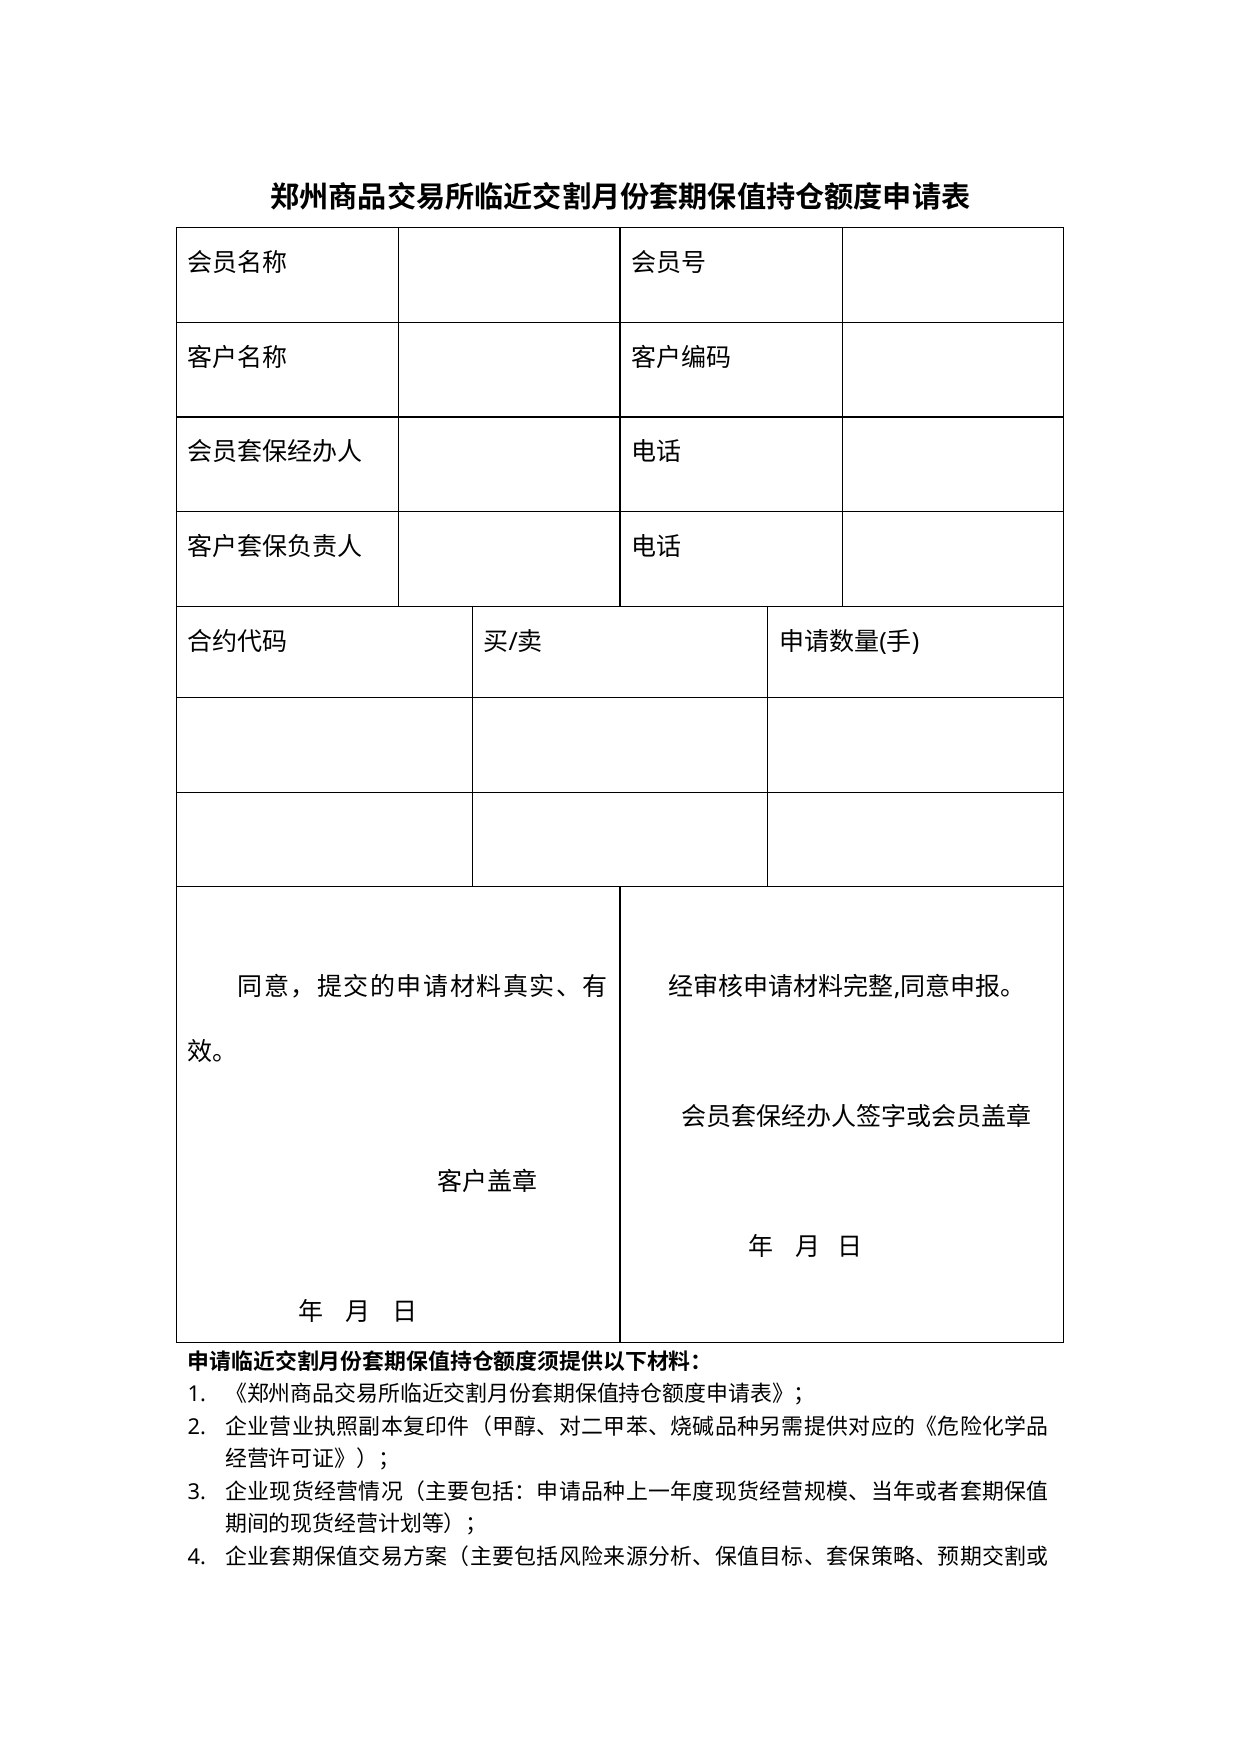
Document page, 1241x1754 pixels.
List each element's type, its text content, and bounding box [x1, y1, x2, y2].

table_cell [399, 512, 619, 606]
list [187, 1538, 1053, 1571]
table_header 会员名称 [177, 228, 398, 322]
table_cell [399, 418, 619, 511]
table_cell [843, 323, 1063, 416]
list 《郑州商品交易所临近交割月份套期保值持仓额度申请表》； [187, 1376, 1053, 1408]
list 企业营业执照副本复印件（甲醇、对二甲苯、烧碱品种另需提供对应的《危险化学品经营许可证》）； [187, 1408, 1053, 1473]
table_cell 合约代码 [177, 607, 472, 697]
table_cell 会员套保经办人 [177, 418, 398, 511]
table_cell 申请数量(手) [768, 607, 1063, 697]
text 申请临近交割月份套期保值持仓额度须提供以下材料： [187, 1343, 1053, 1376]
table_cell [177, 698, 472, 792]
table_cell [768, 698, 1063, 792]
table_cell [843, 512, 1063, 606]
table_cell 客户套保负责人 [177, 512, 398, 606]
table_header [399, 228, 619, 322]
table_cell 电话 [621, 418, 842, 511]
table_cell 客户名称 [177, 323, 398, 416]
text 郑州商品交易所临近交割月份套期保值持仓额度申请表 [187, 162, 1053, 227]
table_cell 客户编码 [621, 323, 842, 416]
table_cell [843, 418, 1063, 511]
table_cell 经审核申请材料完整,同意申报。 会员套保经办人签字或会员盖章 年 月 日 [621, 887, 1063, 1342]
table_cell [473, 793, 767, 886]
table_cell [473, 698, 767, 792]
table_header [843, 228, 1063, 322]
table_cell [768, 793, 1063, 886]
table_cell 同意，提交的申请材料真实、有效。 客户盖章 年 月 日 [177, 887, 619, 1342]
table_cell 电话 [621, 512, 842, 606]
list 企业现货经营情况（主要包括：申请品种上一年度现货经营规模、当年或者套期保值期间的现货经营计划等）； [187, 1473, 1053, 1538]
table_cell 买/卖 [473, 607, 767, 697]
table_cell [177, 793, 472, 886]
table_header 会员号 [621, 228, 842, 322]
table_cell [399, 323, 619, 416]
